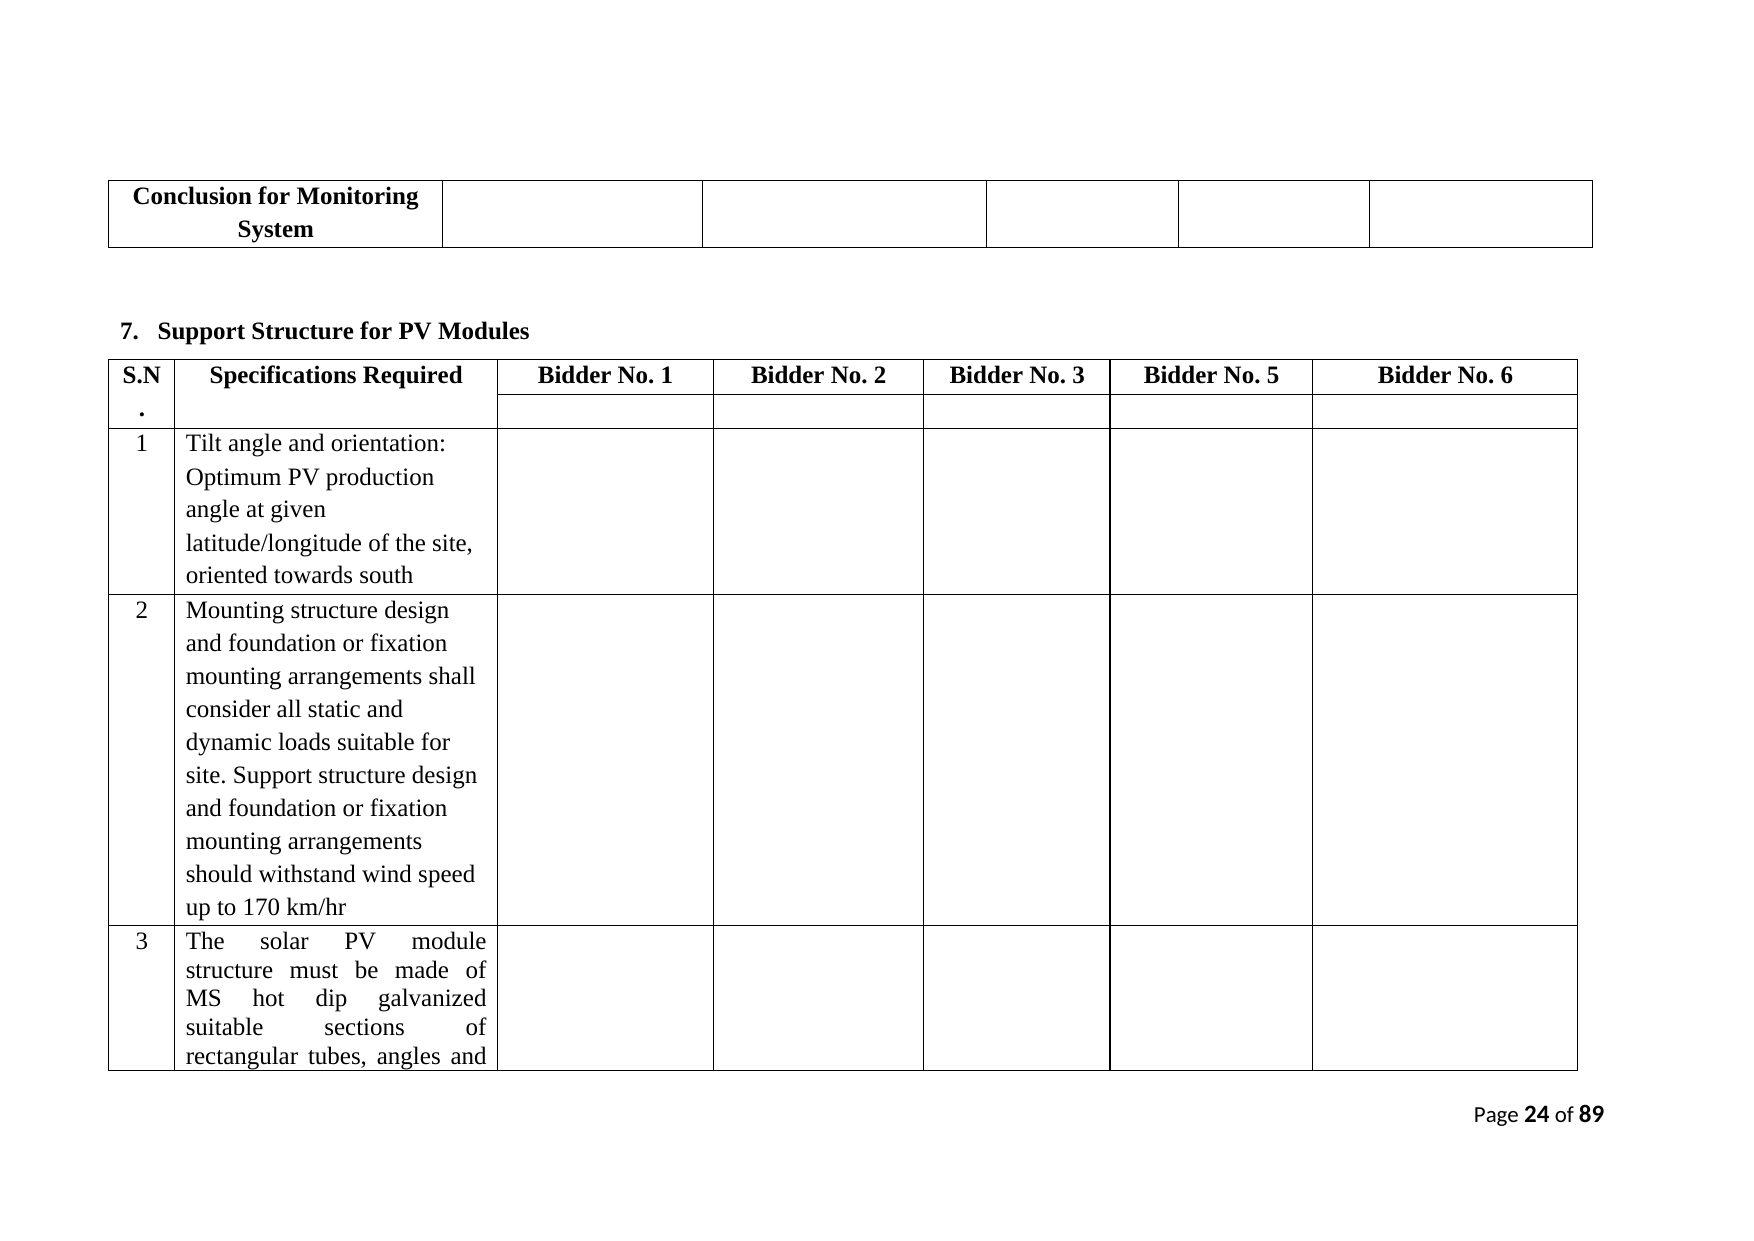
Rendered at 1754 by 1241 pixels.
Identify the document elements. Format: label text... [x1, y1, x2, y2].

table_cell [443, 181, 702, 247]
table_cell Tilt angle and orientation: Optimum PV production angle at given latitude/longitude of the site, oriented towards south [175, 429, 497, 594]
table_cell 2 [109, 595, 174, 925]
table_cell [1111, 395, 1312, 427]
table_header Bidder No. 3 [924, 360, 1109, 393]
table_header Bidder No. 2 [714, 360, 923, 393]
table_cell Mounting structure design and foundation or fixation mounting arrangements shall consider all static and dynamic loads suitable for site. Support structure design and foundation or fixation mounting arrangements should withstand wind speed up to 170 km/hr [175, 595, 497, 925]
table_header Specifications Required [175, 360, 497, 427]
table_cell [714, 595, 923, 925]
table_cell [1370, 181, 1592, 247]
table_cell [924, 926, 1109, 1070]
table_cell [1111, 429, 1312, 594]
table_header Bidder No. 1 [498, 360, 713, 393]
table_cell 3 [109, 926, 174, 1070]
table_cell [1179, 181, 1369, 247]
table_cell [714, 395, 923, 427]
table_cell [924, 429, 1109, 594]
table_cell [924, 595, 1109, 925]
table_cell [1111, 926, 1312, 1070]
table_cell [1313, 395, 1577, 427]
table_cell [987, 181, 1178, 247]
table_cell [714, 926, 923, 1070]
table_header Bidder No. 5 [1111, 360, 1312, 393]
list Support Structure for PV Modules [120, 316, 1604, 345]
table_cell [498, 429, 713, 594]
table_cell 1 [109, 429, 174, 594]
table_cell [703, 181, 986, 247]
table_cell [714, 429, 923, 594]
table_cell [175, 926, 497, 1070]
table_cell Conclusion for Monitoring System [109, 181, 442, 247]
table_cell [1111, 595, 1312, 925]
table_cell [1313, 595, 1577, 925]
table_cell [1313, 926, 1577, 1070]
table_header Bidder No. 6 [1313, 360, 1577, 393]
table_cell [924, 395, 1109, 427]
table_cell [498, 926, 713, 1070]
table_cell [498, 595, 713, 925]
table_cell [1313, 429, 1577, 594]
table_cell [498, 395, 713, 427]
table_header S.N. [109, 360, 174, 427]
